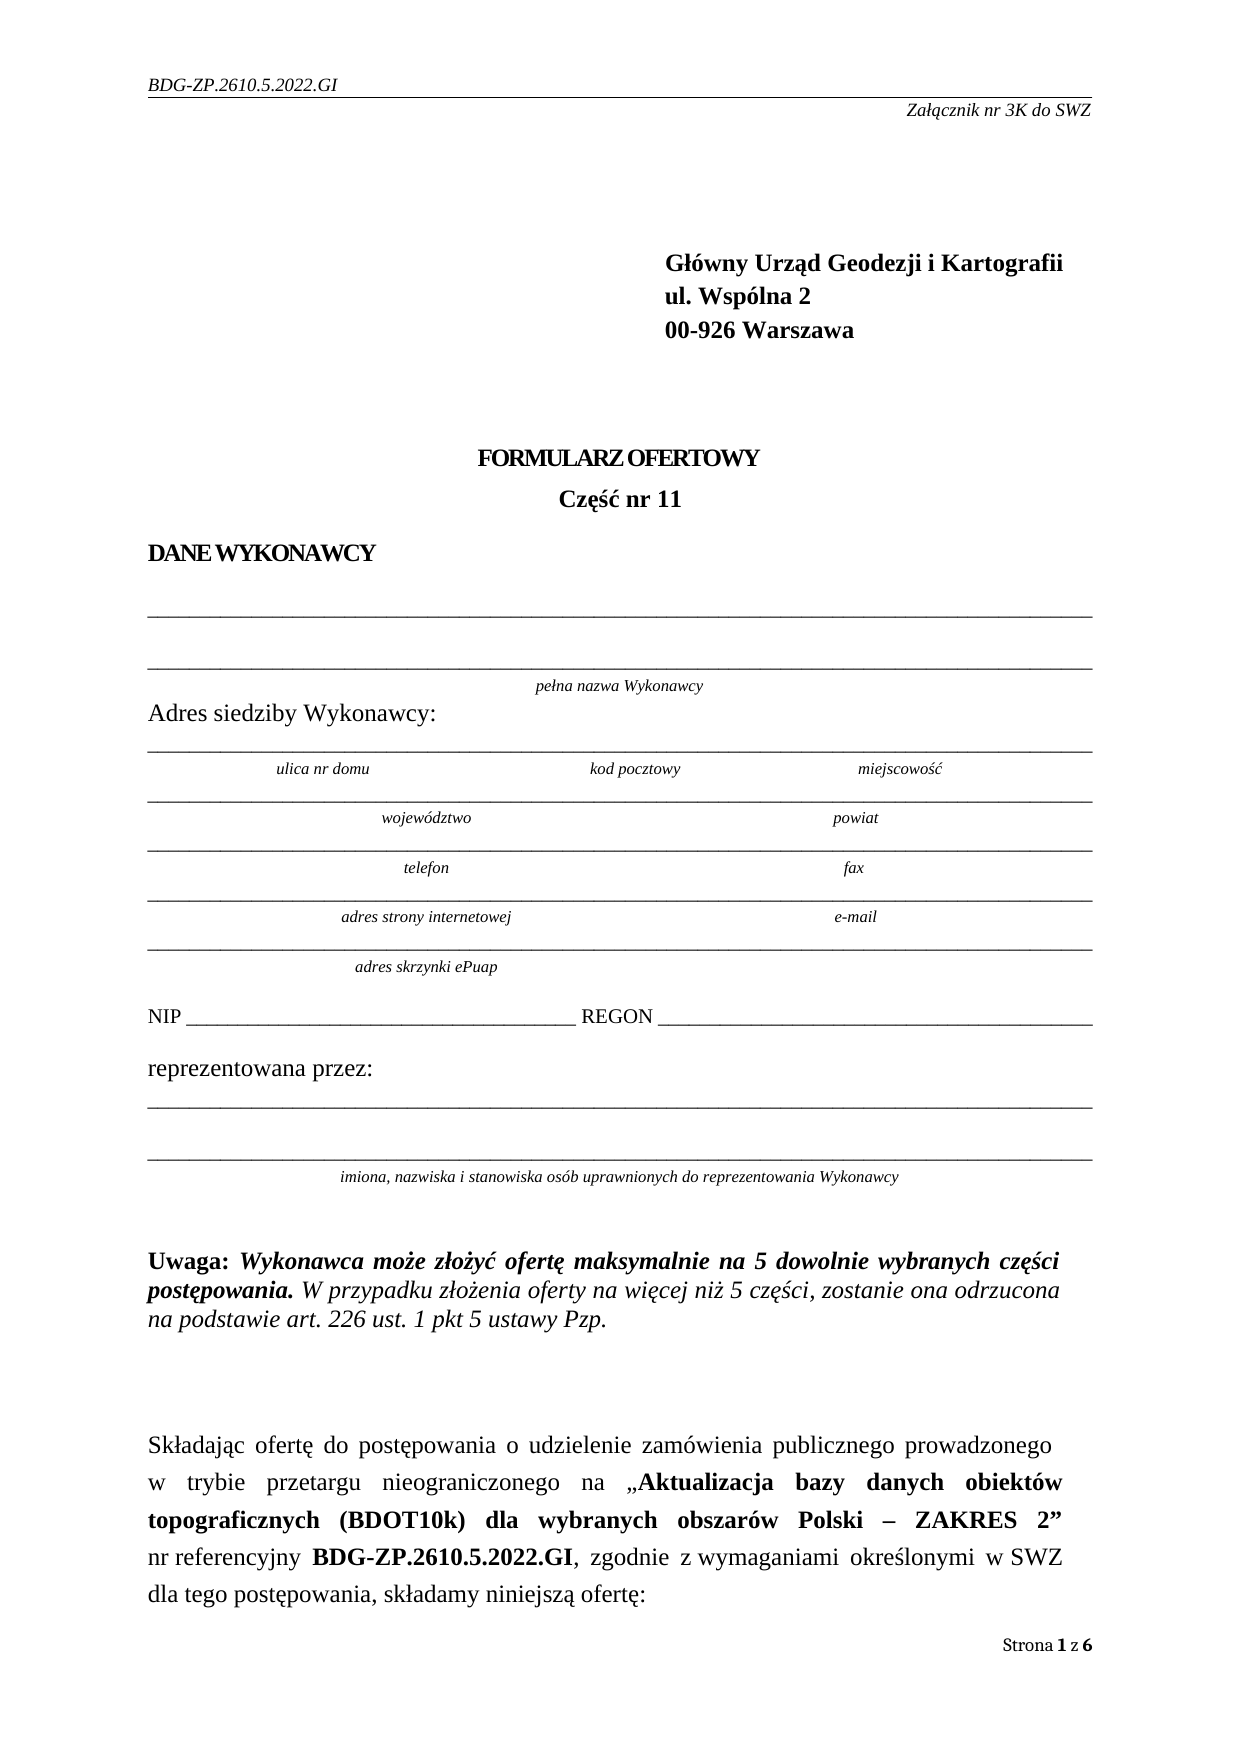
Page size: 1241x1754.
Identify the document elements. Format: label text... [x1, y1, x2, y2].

text Część nr 11 [148, 484, 1092, 513]
text Adres siedziby Wykonawcy: [148, 698, 1092, 727]
text Główny Urząd Geodezji i Kartografii [606, 245, 1092, 278]
text Uwaga: Wykonawca może złożyć ofertę maksymalnie na 5 dowolnie wybranych części postępowania. W przypadku złożenia oferty na więcej niż 5 części, zostanie ona odrzucona na podstawie art. 226 ust. 1 pkt 5 ustawy Pzp. [148, 1246, 1063, 1332]
text DANE WYKONAWCY [148, 538, 1092, 566]
text FORMULARZ OFERTOWY [148, 443, 1092, 471]
text imiona, nazwiska i stanowiska osób uprawnionych do reprezentowania Wykonawcy [148, 1167, 1092, 1186]
text adres skrzynki ePuap [148, 957, 1092, 976]
text pełna nazwa Wykonawcy [148, 676, 1092, 695]
text ulica nr domu kod pocztowy miejscowość [148, 758, 1092, 778]
text NIP REGON [148, 1004, 1092, 1028]
text 00-926 Warszawa [664, 311, 1092, 345]
text Składając ofertę do postępowania o udzielenie zamówienia publicznego prowadzonego w trybie przetargu nieograniczonego na „Aktualizacja bazy danych obiektów topograficznych (BDOT10k) dla wybranych obszarów Polski – ZAKRES 2” nr referencyjny BDG-ZP.2610.5.2022.GI, zgodnie z wymaganiami określonymi w SWZ dla tego postępowania, składamy niniejszą ofertę: [148, 1430, 1063, 1608]
text reprezentowana przez: [148, 1053, 1092, 1082]
text telefon fax [148, 858, 1092, 877]
text województwo powiat [148, 808, 1092, 827]
text adres strony internetowej e-mail [148, 907, 1092, 926]
text ul. Wspólna 2 [664, 278, 1092, 311]
